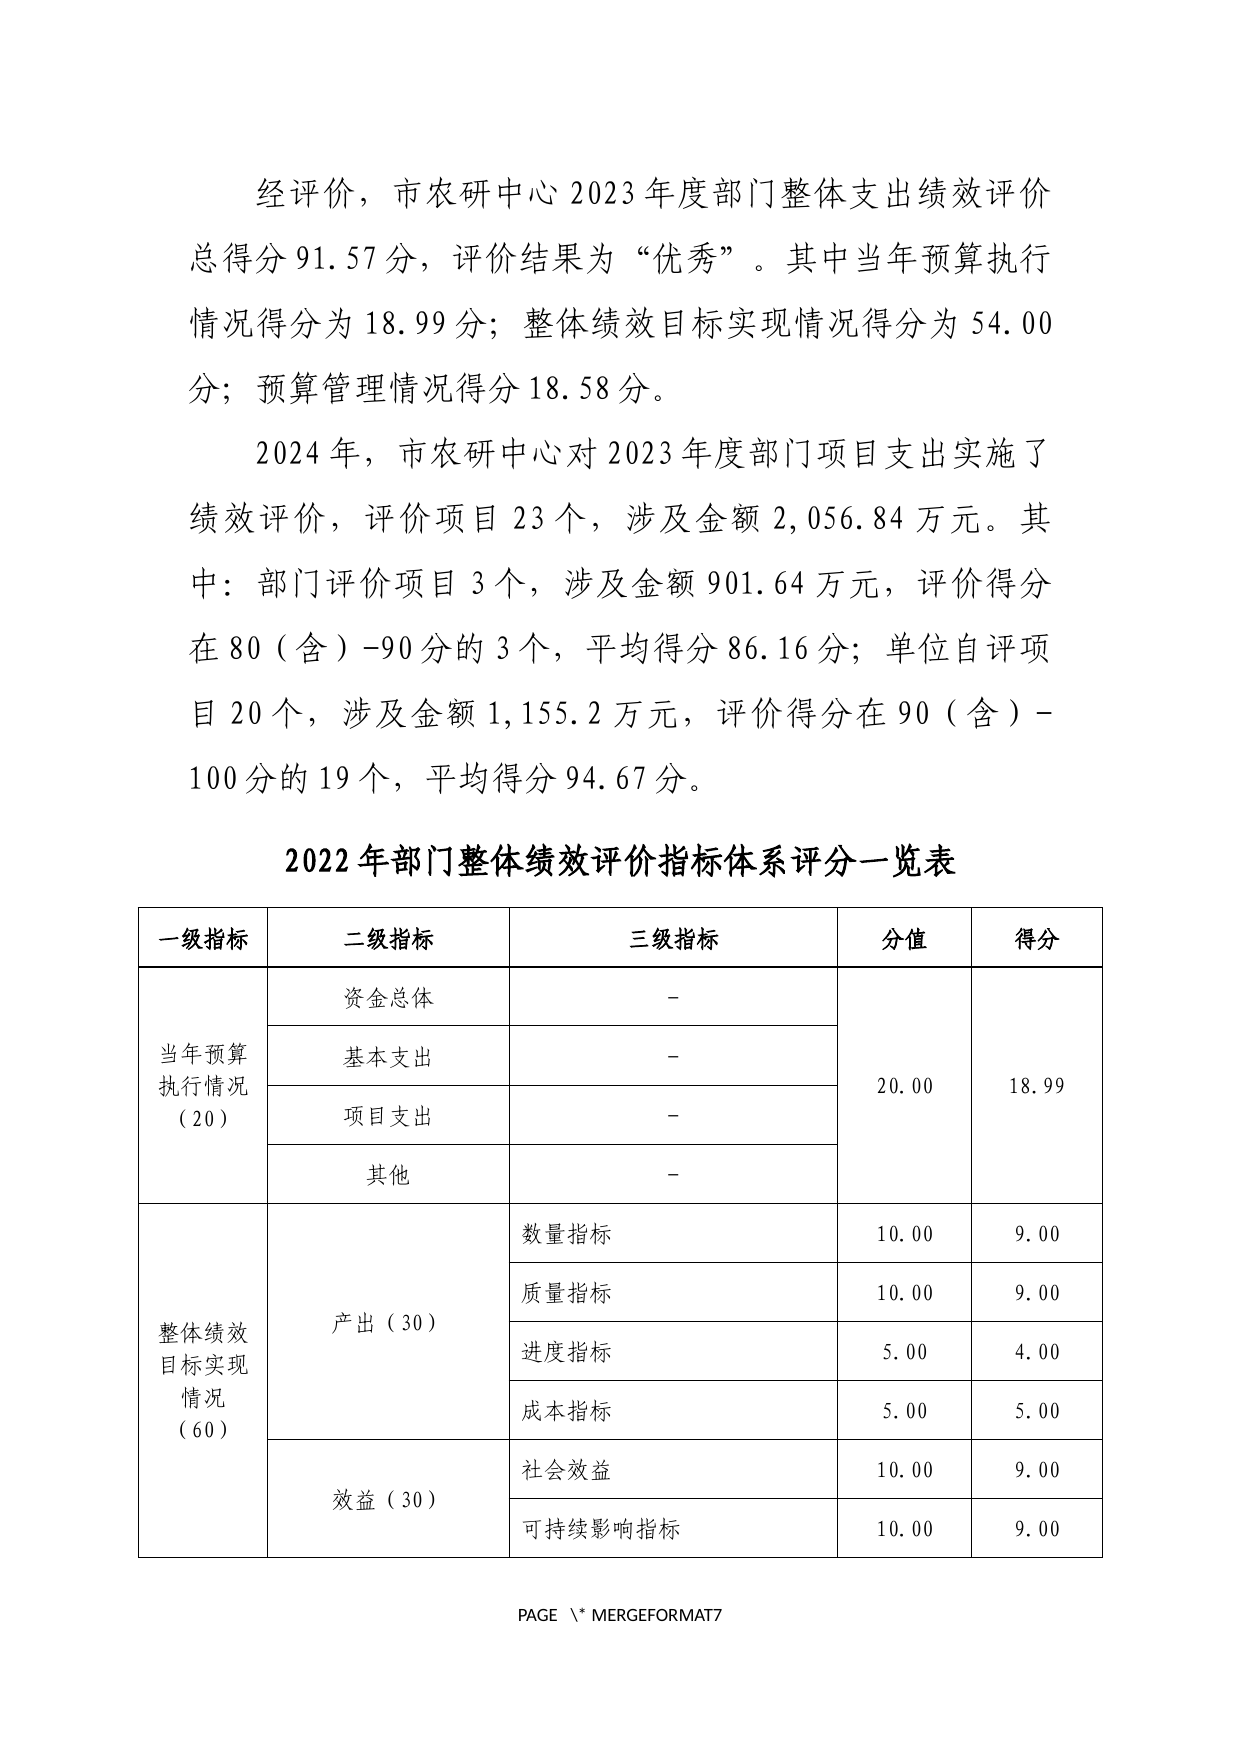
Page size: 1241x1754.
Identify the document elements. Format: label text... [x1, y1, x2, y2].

text 2022年部门整体绩效评价指标体系评分一览表 [187, 826, 1053, 891]
table_header 得分 [972, 908, 1102, 966]
table_cell 10.00 [838, 1204, 971, 1262]
table_cell 数量指标 [510, 1204, 837, 1262]
table_cell 20.00 [838, 968, 971, 1203]
table_cell 可持续影响指标 [510, 1499, 837, 1557]
table_cell 成本指标 [510, 1381, 837, 1439]
table_header 一级指标 [139, 908, 267, 966]
table_cell 9.00 [972, 1440, 1102, 1498]
table_cell 其他 [268, 1145, 509, 1203]
table_cell 资金总体 [268, 968, 509, 1025]
table_cell - [510, 968, 837, 1025]
table_cell 10.00 [838, 1499, 971, 1557]
table_cell 质量指标 [510, 1263, 837, 1321]
table_cell 18.99 [972, 968, 1102, 1203]
table_cell 10.00 [838, 1263, 971, 1321]
table_cell 基本支出 [268, 1026, 509, 1084]
table_cell 整体绩效目标实现情况（60） [139, 1204, 267, 1557]
table_header 三级指标 [510, 908, 837, 966]
table_cell 10.00 [838, 1440, 971, 1498]
table_header 分值 [838, 908, 971, 966]
table_cell 效益（30） [268, 1440, 509, 1557]
table_cell 当年预算执行情况（20） [139, 968, 267, 1203]
table_cell 5.00 [972, 1381, 1102, 1439]
table_cell 9.00 [972, 1204, 1102, 1262]
table_cell 产出（30） [268, 1204, 509, 1439]
table_cell - [510, 1026, 837, 1084]
table_cell - [510, 1145, 837, 1203]
table_cell 项目支出 [268, 1086, 509, 1143]
table_cell - [510, 1086, 837, 1143]
table_cell 9.00 [972, 1499, 1102, 1557]
table_cell 社会效益 [510, 1440, 837, 1498]
list 2024年，市农研中心对2023年度部门项目支出实施了绩效评价，评价项目23个，涉及金额2,056.84万元。其中：部门评价项目3个，涉及金额901.64万元，评价得分在80（含）-90分的3个，平均得分86.16分；单位自评项目20个，涉及金额1,155.2万元，评价得分在90（含）-100分的19个，平均得分94.67分。 [187, 419, 1053, 809]
table_cell 5.00 [838, 1322, 971, 1380]
table_header 二级指标 [268, 908, 509, 966]
table_cell 进度指标 [510, 1322, 837, 1380]
table_cell 9.00 [972, 1263, 1102, 1321]
table_cell 5.00 [838, 1381, 971, 1439]
table_cell 4.00 [972, 1322, 1102, 1380]
list 经评价，市农研中心2023年度部门整体支出绩效评价总得分91.57分，评价结果为“优秀”。其中当年预算执行情况得分为18.99分；整体绩效目标实现情况得分为54.00分；预算管理情况得分18.58分。 [187, 159, 1053, 419]
